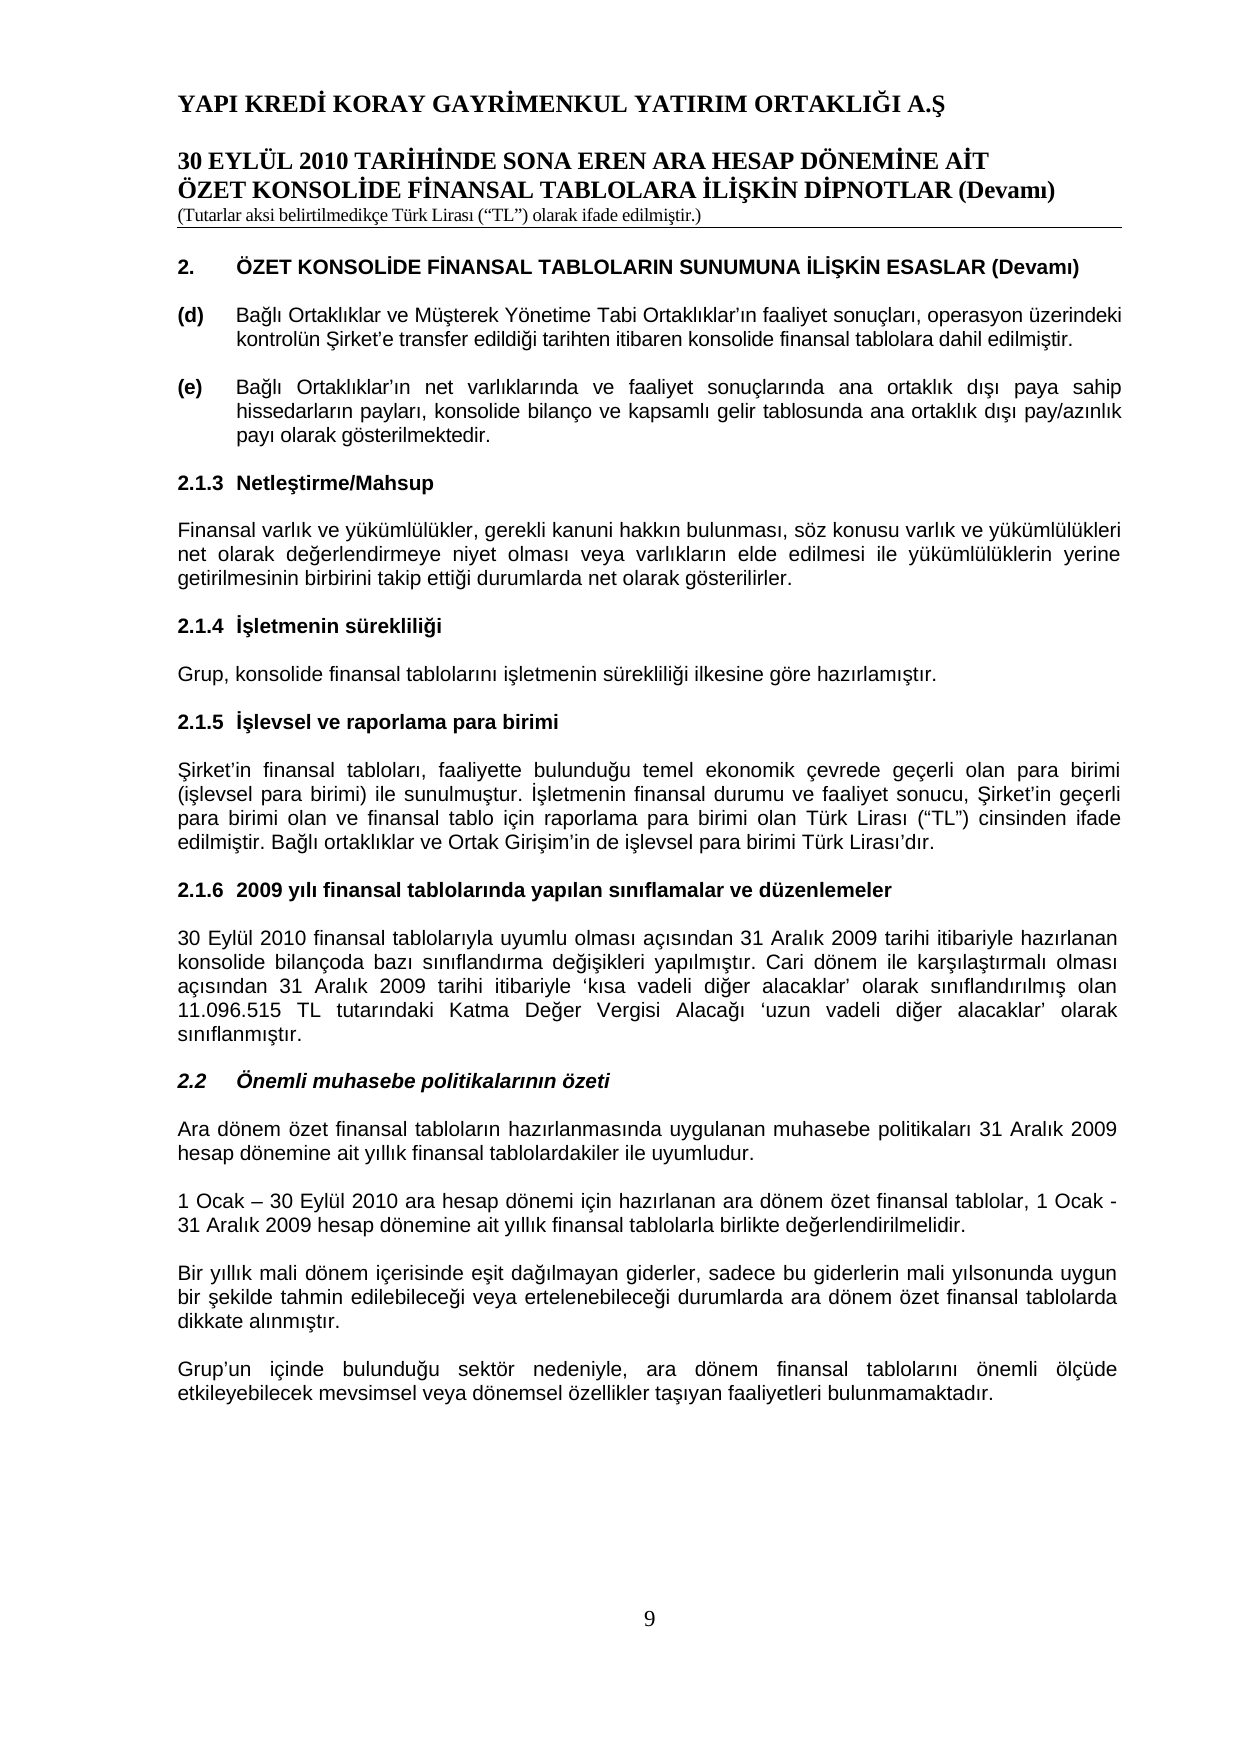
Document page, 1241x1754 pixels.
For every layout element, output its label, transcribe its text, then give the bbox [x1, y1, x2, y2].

text Finansal varlık ve yükümlülükler, gerekli kanuni hakkın bulunması, söz konusu varlık ve yükümlülükleri net olarak değerlendirmeye niyet olması veya varlıkların elde edilmesi ile yükümlülüklerin yerine getirilmesinin birbirini takip ettiği durumlarda net olarak gösterilirler. [177, 518, 1122, 590]
text Grup, konsolide finansal tablolarını işletmenin sürekliliği ilkesine göre hazırlamıştır. [177, 662, 1122, 686]
text 1 Ocak – 30 Eylül 2010 ara hesap dönemi için hazırlanan ara dönem özet finansal tablolar, 1 Ocak - 31 Aralık 2009 hesap dönemine ait yıllık finansal tablolarla birlikte değerlendirilmelidir. [177, 1189, 1119, 1237]
text 30 Eylül 2010 finansal tablolarıyla uyumlu olması açısından 31 Aralık 2009 tarihi itibariyle hazırlanan konsolide bilançoda bazı sınıflandırma değişikleri yapılmıştır. Cari dönem ile karşılaştırmalı olması açısından 31 Aralık 2009 tarihi itibariyle ‘kısa vadeli diğer alacaklar’ olarak sınıflandırılmış olan 11.096.515 TL tutarındaki Katma Değer Vergisi Alacağı ‘uzun vadeli diğer alacaklar’ olarak sınıflanmıştır. [177, 926, 1119, 1045]
text Ara dönem özet finansal tabloların hazırlanmasında uygulanan muhasebe politikaları 31 Aralık 2009 hesap dönemine ait yıllık finansal tablolardakiler ile uyumludur. [177, 1117, 1119, 1165]
list Önemli muhasebe politikalarının özeti [177, 1069, 1122, 1093]
list Netleştirme/Mahsup [177, 470, 1122, 494]
text 2.1.5 İşlevsel ve raporlama para birimi [177, 710, 1122, 734]
text Grup’un içinde bulunduğu sektör nedeniyle, ara dönem finansal tablolarını önemli ölçüde etkileyebilecek mevsimsel veya dönemsel özellikler taşıyan faaliyetleri bulunmamaktadır. [177, 1357, 1119, 1405]
text 2.1.4 İşletmenin sürekliliği [177, 614, 1122, 638]
text Şirket’in finansal tabloları, faaliyette bulunduğu temel ekonomik çevrede geçerli olan para birimi (işlevsel para birimi) ile sunulmuştur. İşletmenin finansal durumu ve faaliyet sonucu, Şirket’in geçerli para birimi olan ve finansal tablo için raporlama para birimi olan Türk Lirası (“TL”) cinsinden ifade edilmiştir. Bağlı ortaklıklar ve Ortak Girişim’in de işlevsel para birimi Türk Lirası’dır. [177, 758, 1122, 854]
text 2.1.6 2009 yılı finansal tablolarında yapılan sınıflamalar ve düzenlemeler [177, 878, 1122, 902]
text Bir yıllık mali dönem içerisinde eşit dağılmayan giderler, sadece bu giderlerin mali yılsonunda uygun bir şekilde tahmin edilebileceği veya ertelenebileceği durumlarda ara dönem özet finansal tablolarda dikkate alınmıştır. [177, 1261, 1119, 1333]
text (e) Bağlı Ortaklıklar’ın net varlıklarında ve faaliyet sonuçlarında ana ortaklık dışı paya sahip hissedarların payları, konsolide bilanço ve kapsamlı gelir tablosunda ana ortaklık dışı pay/azınlık payı olarak gösterilmektedir. [177, 374, 1122, 446]
subtitle 2. ÖZET KONSOLİDE FİNANSAL TABLOLARIN SUNUMUNA İLİŞKİN ESASLAR (Devamı) [177, 255, 1122, 279]
text (d) Bağlı Ortaklıklar ve Müşterek Yönetime Tabi Ortaklıklar’ın faaliyet sonuçları, operasyon üzerindeki kontrolün Şirket’e transfer edildiği tarihten itibaren konsolide finansal tablolara dahil edilmiştir. [177, 303, 1122, 351]
